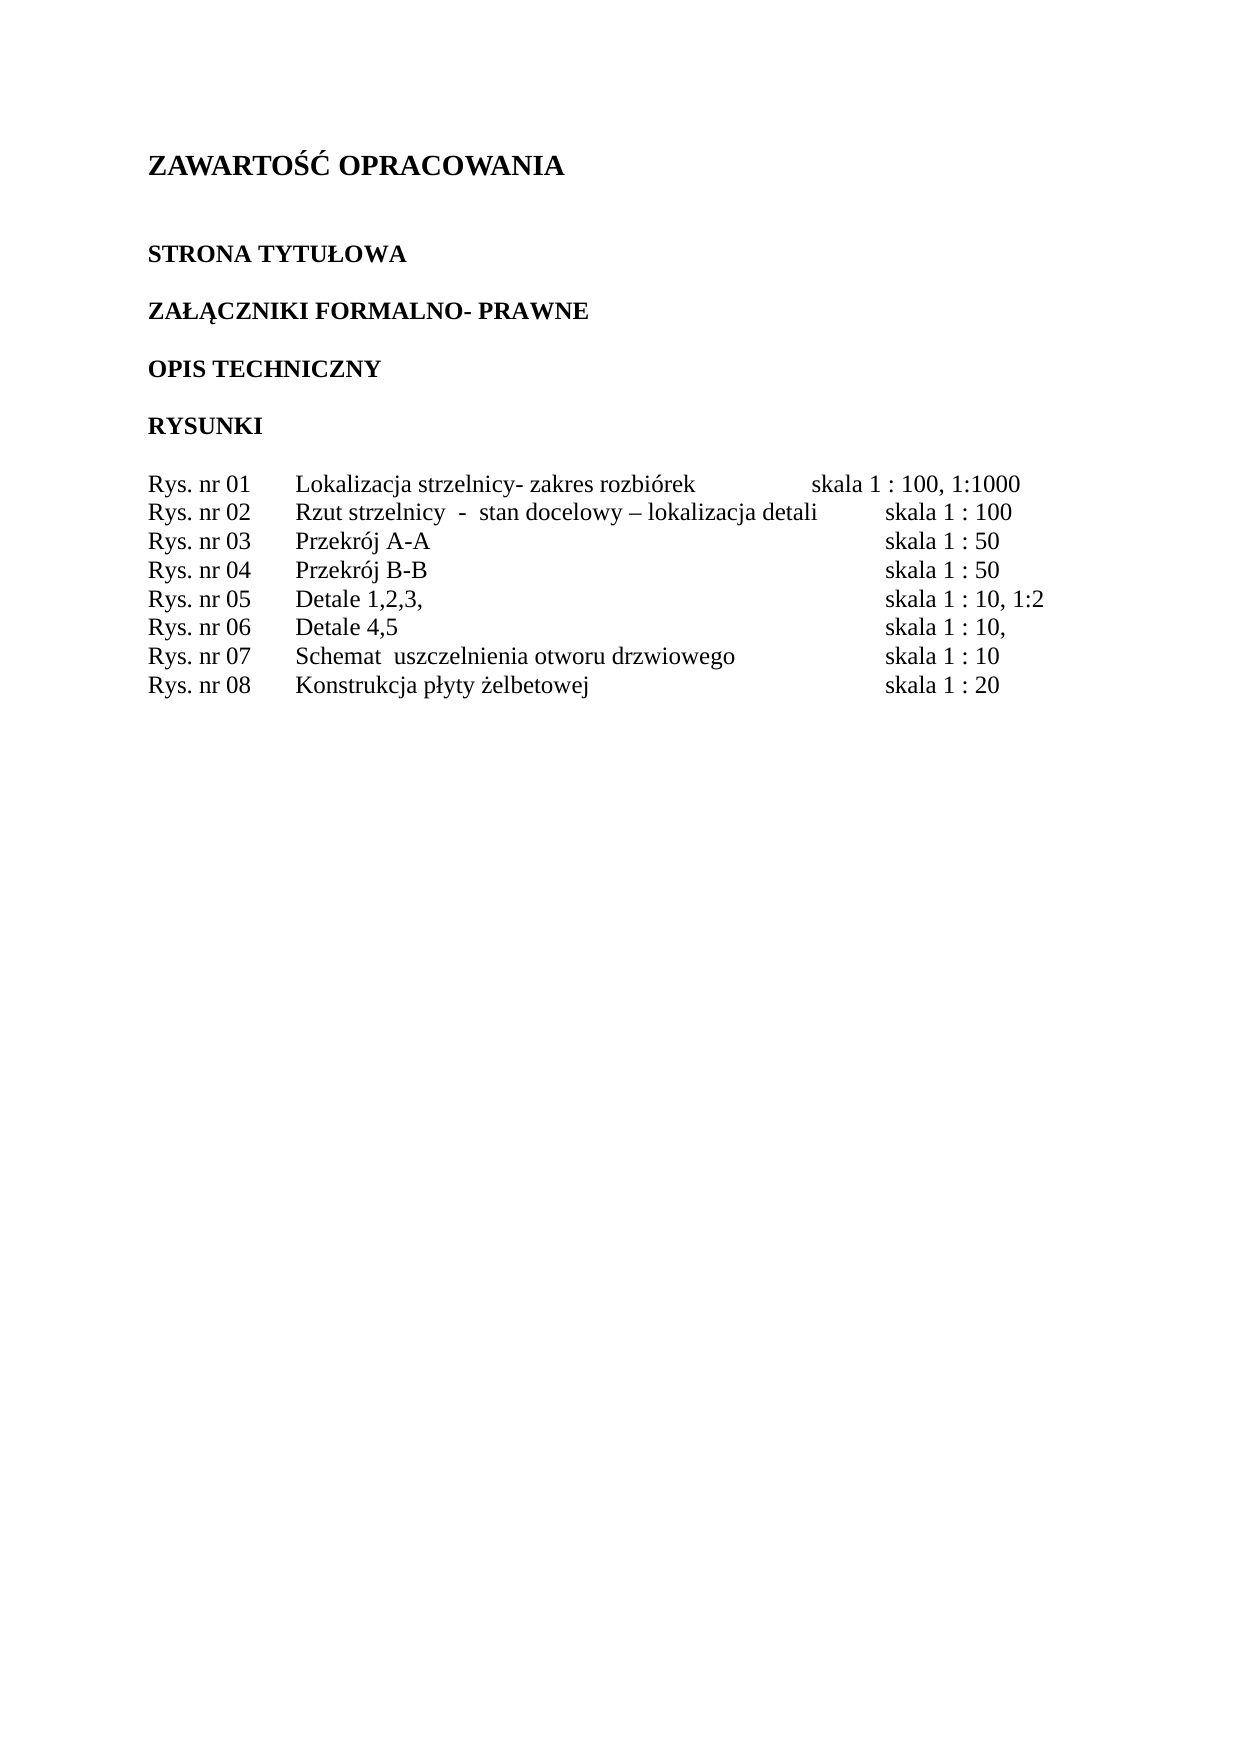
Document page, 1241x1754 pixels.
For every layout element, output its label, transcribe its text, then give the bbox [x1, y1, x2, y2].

text Rys. nr 01 Lokalizacja strzelnicy- zakres rozbiórek skala 1 : 100, 1:1000 [148, 469, 1093, 497]
text RYSUNKI [148, 411, 1093, 440]
text Rys. nr 04 Przekrój B-B skala 1 : 50 [148, 555, 1093, 584]
text Rys. nr 03 Przekrój A-A skala 1 : 50 [148, 526, 1093, 555]
text STRONA TYTUŁOWA [148, 239, 1093, 267]
text Rys. nr 08 Konstrukcja płyty żelbetowej skala 1 : 20 [148, 670, 1093, 699]
text OPIS TECHNICZNY [148, 354, 1093, 382]
text Rys. nr 06 Detale 4,5 skala 1 : 10, [148, 612, 1093, 641]
text ZAWARTOŚĆ OPRACOWANIA [148, 148, 1093, 181]
text Rys. nr 07 Schemat uszczelnienia otworu drzwiowego skala 1 : 10 [148, 641, 1093, 670]
text ZAŁĄCZNIKI FORMALNO- PRAWNE [148, 296, 1093, 325]
text Rys. nr 05 Detale 1,2,3, skala 1 : 10, 1:2 [148, 584, 1093, 612]
text Rys. nr 02 Rzut strzelnicy - stan docelowy – lokalizacja detali skala 1 : 100 [148, 497, 1093, 526]
